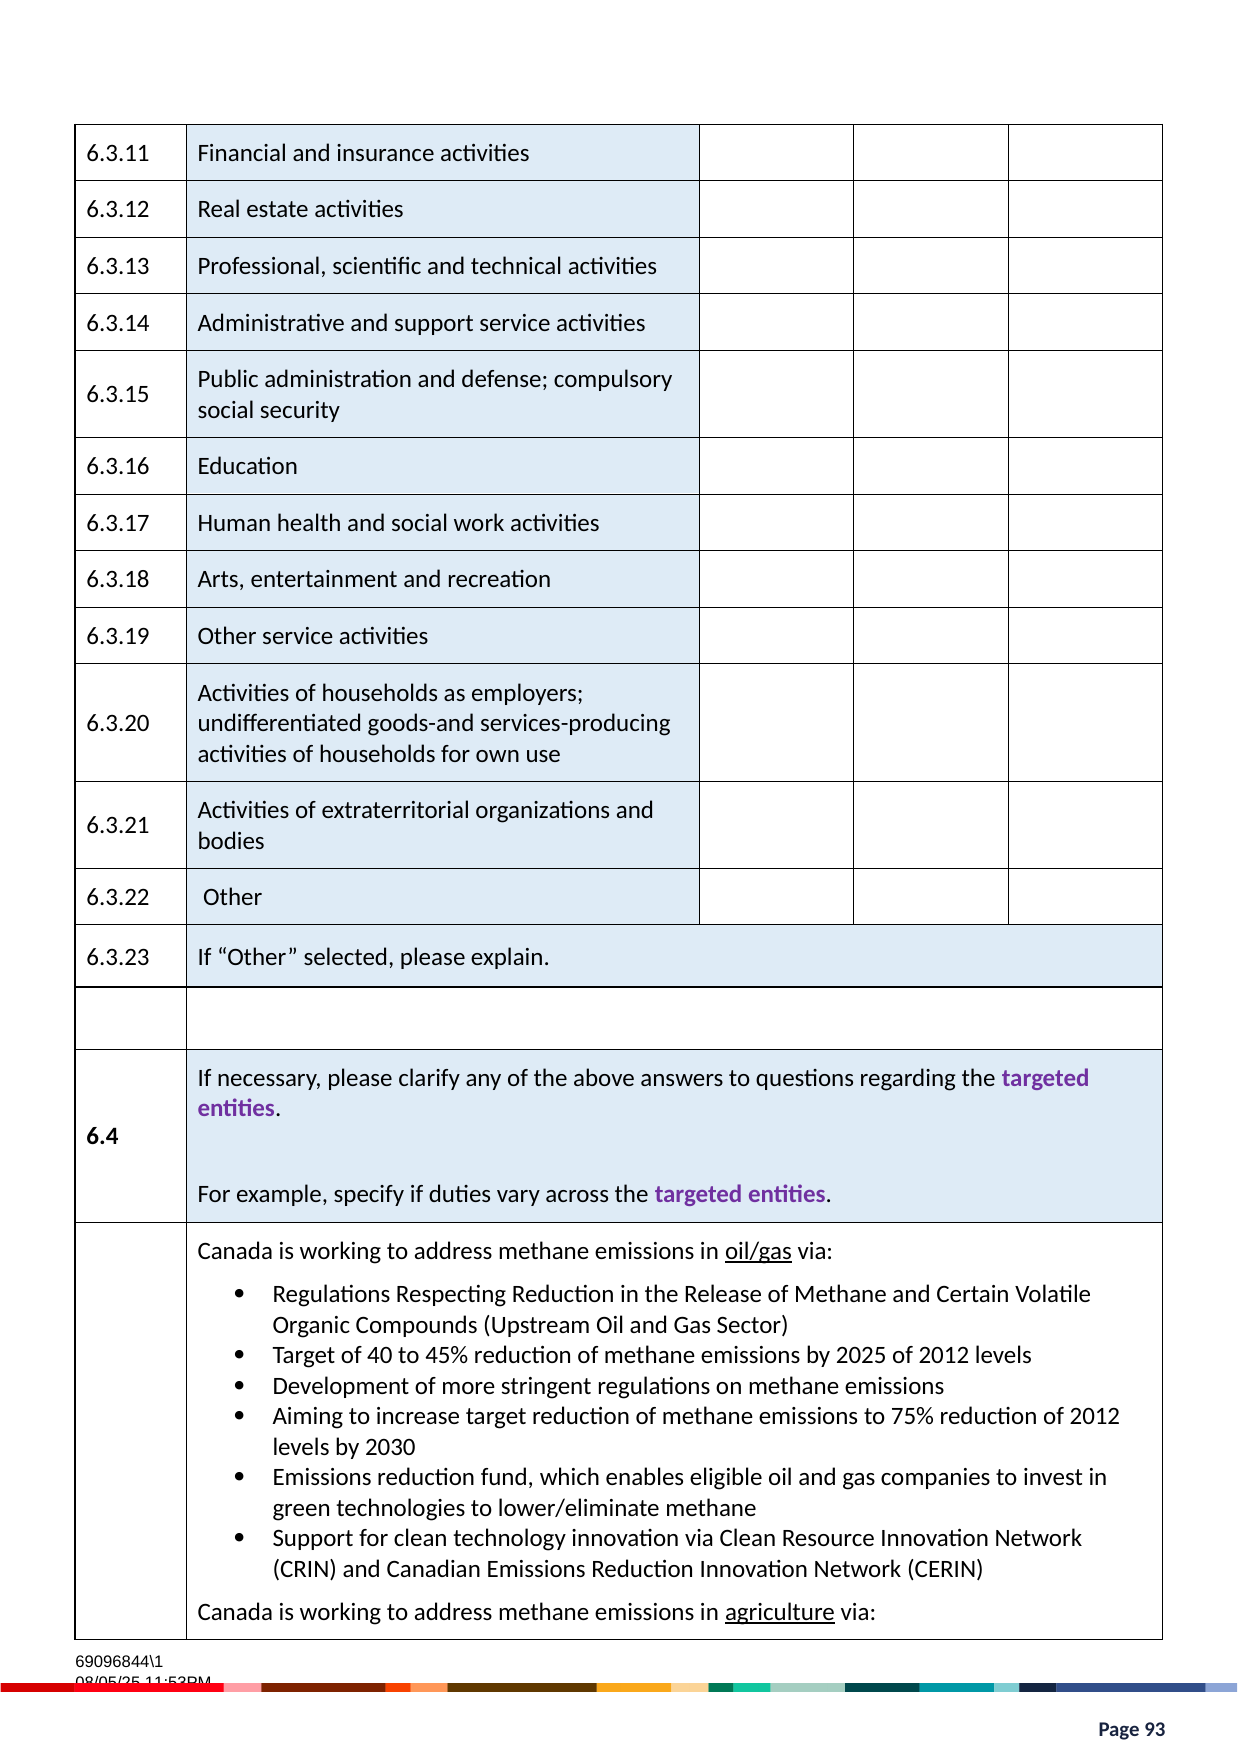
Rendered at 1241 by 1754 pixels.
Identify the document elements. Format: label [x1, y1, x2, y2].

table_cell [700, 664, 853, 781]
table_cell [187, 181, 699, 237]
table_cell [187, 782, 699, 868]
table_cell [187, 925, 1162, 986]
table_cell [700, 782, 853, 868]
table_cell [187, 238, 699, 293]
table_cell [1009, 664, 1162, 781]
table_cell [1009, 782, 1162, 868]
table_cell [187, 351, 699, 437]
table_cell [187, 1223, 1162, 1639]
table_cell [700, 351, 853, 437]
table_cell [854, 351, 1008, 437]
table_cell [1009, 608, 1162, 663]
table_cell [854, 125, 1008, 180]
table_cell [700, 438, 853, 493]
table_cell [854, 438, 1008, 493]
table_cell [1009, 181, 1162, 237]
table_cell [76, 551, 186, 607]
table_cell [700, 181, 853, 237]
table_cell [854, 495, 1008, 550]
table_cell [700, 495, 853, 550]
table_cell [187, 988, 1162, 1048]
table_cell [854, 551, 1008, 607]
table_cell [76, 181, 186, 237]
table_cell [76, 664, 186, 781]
picture [0, 1683, 1236, 1692]
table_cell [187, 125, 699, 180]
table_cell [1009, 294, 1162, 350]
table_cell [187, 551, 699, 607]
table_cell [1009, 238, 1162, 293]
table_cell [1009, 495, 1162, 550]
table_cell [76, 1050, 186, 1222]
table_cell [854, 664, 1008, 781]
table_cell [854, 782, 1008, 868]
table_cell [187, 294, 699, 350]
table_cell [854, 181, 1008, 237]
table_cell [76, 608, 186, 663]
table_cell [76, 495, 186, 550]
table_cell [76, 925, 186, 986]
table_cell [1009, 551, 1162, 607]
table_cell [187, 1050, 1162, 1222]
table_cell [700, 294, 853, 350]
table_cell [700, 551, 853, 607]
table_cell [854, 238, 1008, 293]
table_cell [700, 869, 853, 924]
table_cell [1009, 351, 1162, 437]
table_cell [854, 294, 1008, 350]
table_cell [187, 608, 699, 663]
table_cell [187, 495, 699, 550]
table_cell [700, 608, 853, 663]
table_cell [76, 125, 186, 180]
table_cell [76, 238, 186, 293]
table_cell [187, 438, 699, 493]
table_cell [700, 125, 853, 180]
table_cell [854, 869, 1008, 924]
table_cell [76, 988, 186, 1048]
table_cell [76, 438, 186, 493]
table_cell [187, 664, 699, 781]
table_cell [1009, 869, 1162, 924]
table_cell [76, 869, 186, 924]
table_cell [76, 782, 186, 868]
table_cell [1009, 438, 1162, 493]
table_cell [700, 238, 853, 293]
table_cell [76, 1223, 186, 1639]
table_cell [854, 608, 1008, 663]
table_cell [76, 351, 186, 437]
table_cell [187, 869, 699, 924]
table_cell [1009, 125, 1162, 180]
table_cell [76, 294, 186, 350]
